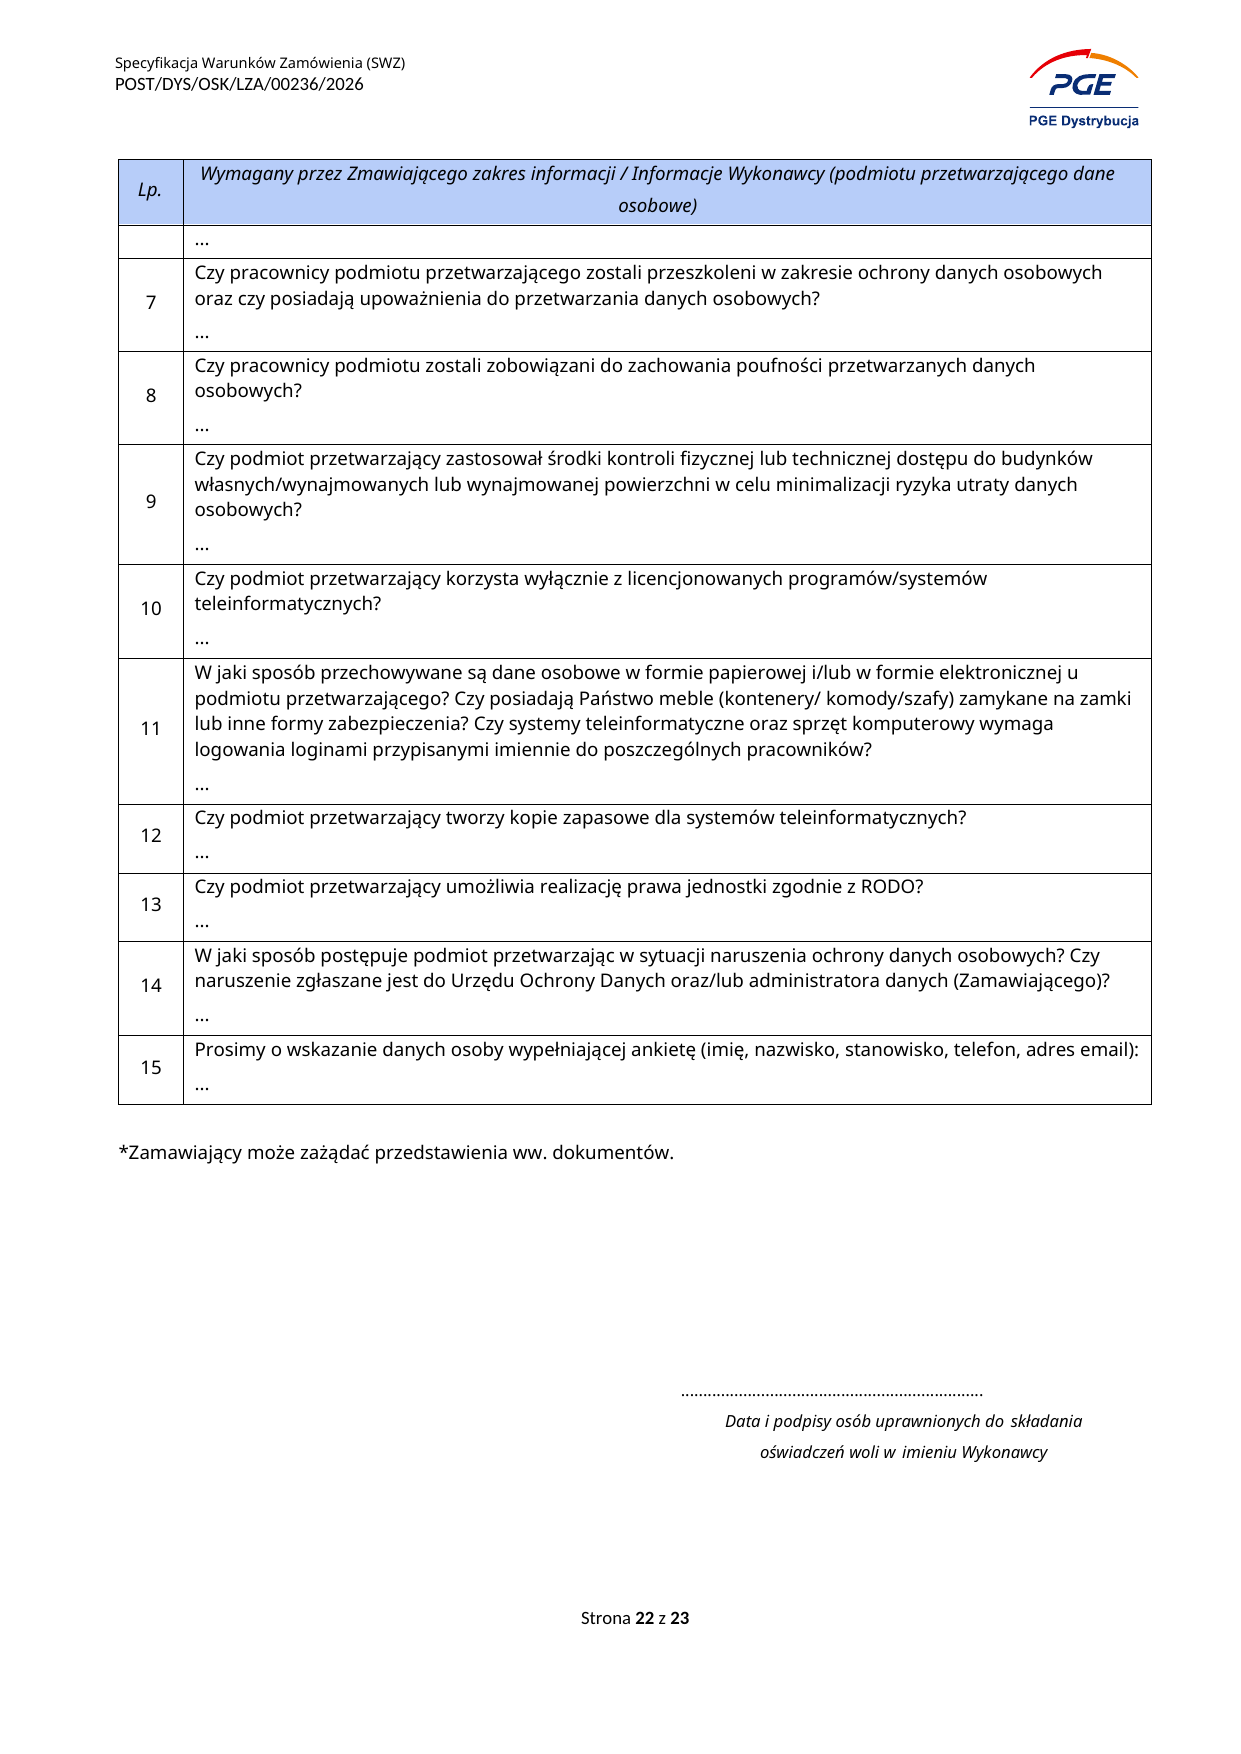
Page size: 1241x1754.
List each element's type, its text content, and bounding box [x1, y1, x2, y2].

text Data i podpisy osób uprawnionych do składania [664, 1409, 1144, 1432]
text .................................................................... [607, 1376, 1152, 1401]
text *Zamawiający może zażądać przedstawienia ww. dokumentów. [118, 1139, 1152, 1164]
text oświadczeń woli w imieniu Wykonawcy [664, 1440, 1144, 1463]
table_cell Prosimy o wskazanie danych osoby wypełniającej ankietę (imię, nazwisko, stanowisko, telefon, adres email): ... [184, 1036, 1151, 1104]
table_cell 13 [119, 874, 183, 941]
table_cell W jaki sposób postępuje podmiot przetwarzając w sytuacji naruszenia ochrony danych osobowych? Czy naruszenie zgłaszane jest do Urzędu Ochrony Danych oraz/lub administratora danych (Zamawiającego)? ... [184, 942, 1151, 1035]
table_cell 12 [119, 805, 183, 872]
table_cell Czy podmiot przetwarzający korzysta wyłącznie z licencjonowanych programów/systemów teleinformatycznych? ... [184, 565, 1151, 658]
table_cell 6 [119, 226, 183, 258]
table_cell Czy podmiot przetwarzający umożliwia realizację prawa jednostki zgodnie z RODO? ... [184, 874, 1151, 941]
table_cell Czy podmiot przetwarzający zastosował środki kontroli fizycznej lub technicznej dostępu do budynków własnych/wynajmowanych lub wynajmowanej powierzchni w celu minimalizacji ryzyka utraty danych osobowych? ... [184, 445, 1151, 564]
table_cell 8 [119, 352, 183, 444]
table_cell 9 [119, 445, 183, 564]
table_cell 14 [119, 942, 183, 1035]
table_header Wymagany przez Zmawiającego zakres informacji / Informacje Wykonawcy (podmiotu przetwarzającego dane osobowe) [184, 160, 1151, 224]
table_cell 7 [119, 259, 183, 351]
table_cell 11 [119, 659, 183, 804]
table_cell W jaki sposób przechowywane są dane osobowe w formie papierowej i/lub w formie elektronicznej u podmiotu przetwarzającego? Czy posiadają Państwo meble (kontenery/ komody/szafy) zamykane na zamki lub inne formy zabezpieczenia? Czy systemy teleinformatyczne oraz sprzęt komputerowy wymaga logowania loginami przypisanymi imiennie do poszczególnych pracowników? ... [184, 659, 1151, 804]
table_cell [184, 226, 1151, 258]
table_cell Czy pracownicy podmiotu zostali zobowiązani do zachowania poufności przetwarzanych danych osobowych? ... [184, 352, 1151, 444]
table_header Lp. [119, 160, 183, 224]
table_cell Czy pracownicy podmiotu przetwarzającego zostali przeszkoleni w zakresie ochrony danych osobowych oraz czy posiadają upoważnienia do przetwarzania danych osobowych? ... [184, 259, 1151, 351]
table_cell 15 [119, 1036, 183, 1104]
table_cell Czy podmiot przetwarzający tworzy kopie zapasowe dla systemów teleinformatycznych? ... [184, 805, 1151, 872]
table_cell 10 [119, 565, 183, 658]
